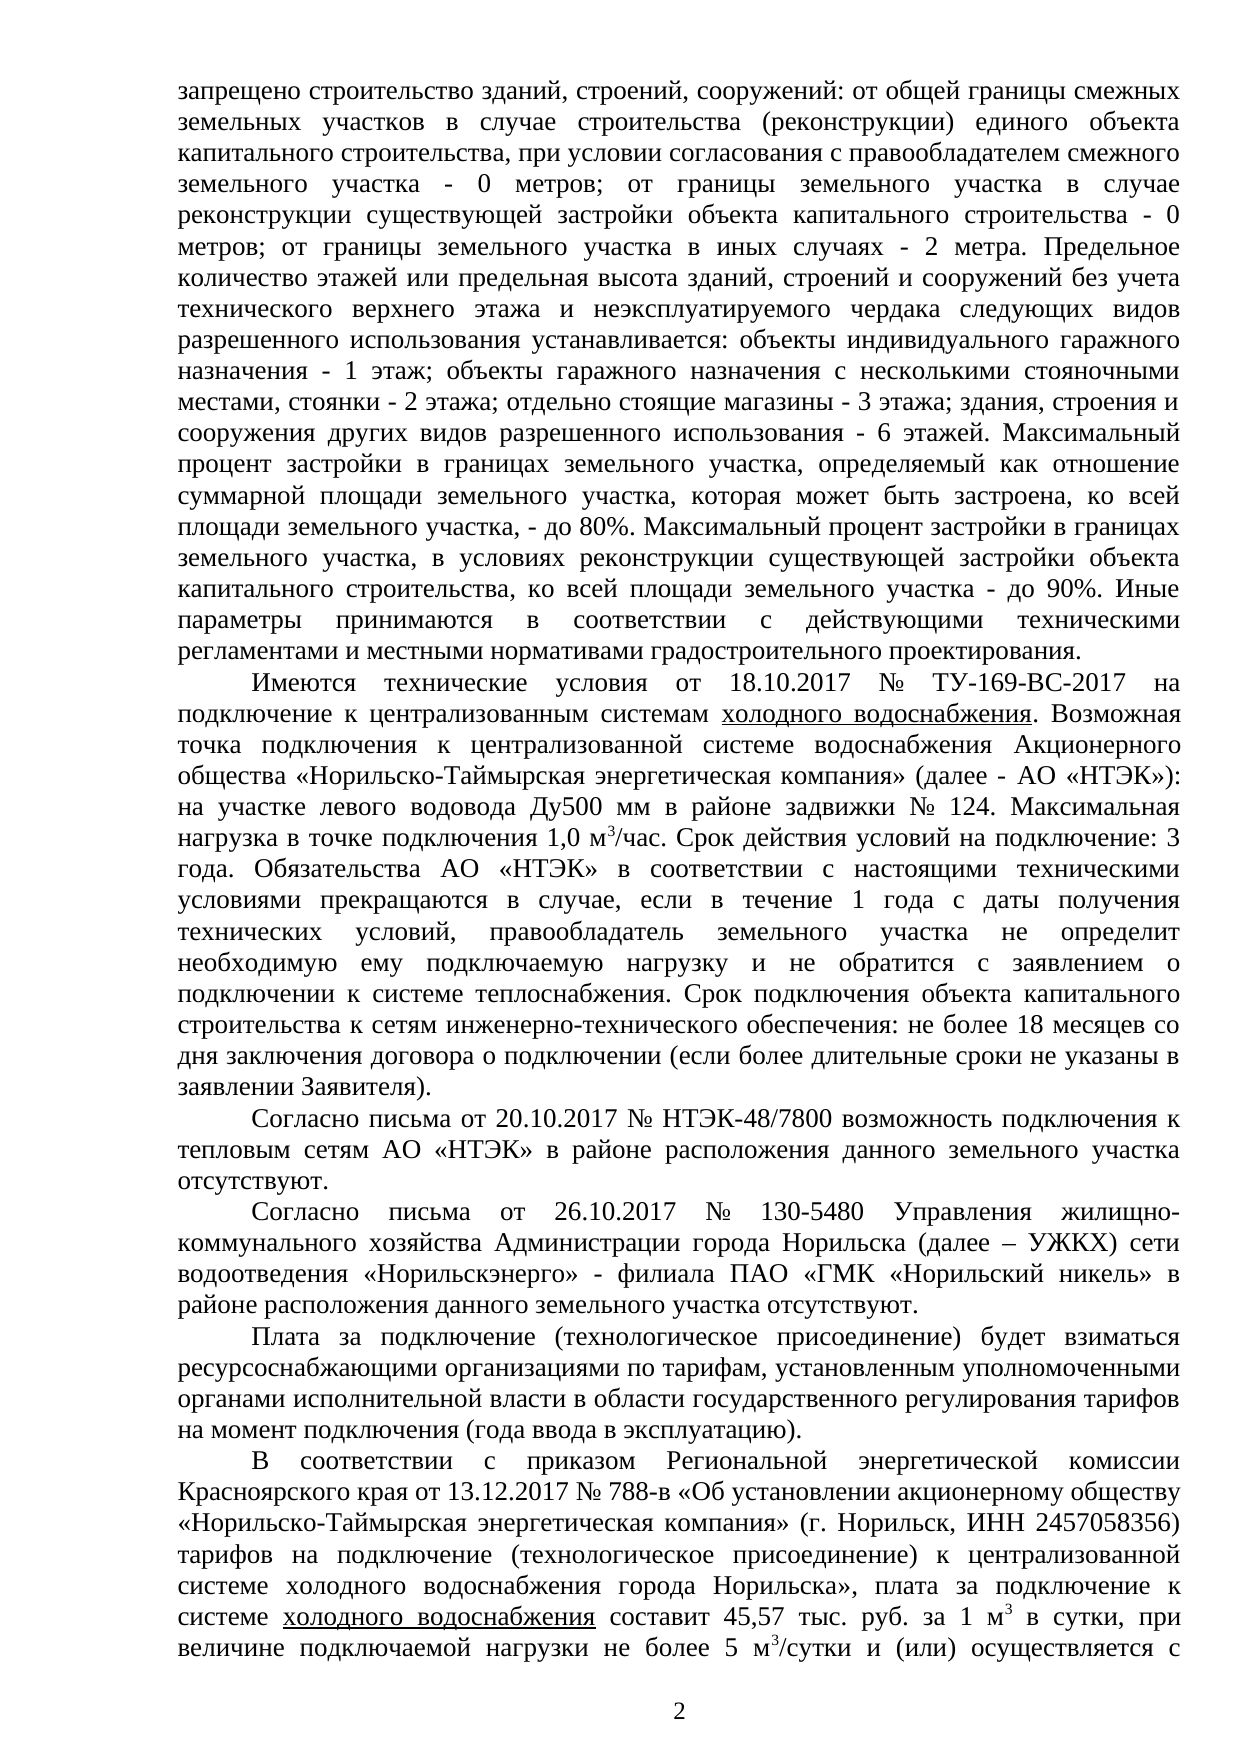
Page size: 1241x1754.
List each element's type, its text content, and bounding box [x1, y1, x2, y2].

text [177, 1444, 1181, 1662]
text Плата за подключение (технологическое присоединение) будет взиматься ресурсоснабжающими организациями по тарифам, установленным уполномоченными органами исполнительной власти в области государственного регулирования тарифов на момент подключения (года ввода в эксплуатацию). [177, 1320, 1181, 1444]
text Имеются технические условия от 18.10.2017 № ТУ-169-ВС-2017 на подключение к централизованным системам холодного водоснабжения. Возможная точка подключения к централизованной системе водоснабжения Акционерного общества «Норильско-Таймырская энергетическая компания» (далее - АО «НТЭК»): на участке левого водовода Ду500 мм в районе задвижки № 124. Максимальная нагрузка в точке подключения 1,0 м3/час. Срок действия условий на подключение: 3 года. Обязательства АО «НТЭК» в соответствии с настоящими техническими условиями прекращаются в случае, если в течение 1 года с даты получения технических условий, правообладатель земельного участка не определит необходимую ему подключаемую нагрузку и не обратится с заявлением о подключении к системе теплоснабжения. Срок подключения объекта капитального строительства к сетям инженерно-технического обеспечения: не более 18 месяцев со дня заключения договора о подключении (если более длительные сроки не указаны в заявлении Заявителя). [177, 666, 1181, 1102]
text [177, 74, 1181, 666]
text Согласно письма от 20.10.2017 № НТЭК-48/7800 возможность подключения к тепловым сетям АО «НТЭК» в районе расположения данного земельного участка отсутствуют. [177, 1102, 1181, 1195]
text Согласно письма от 26.10.2017 № 130-5480 Управления жилищно-коммунального хозяйства Администрации города Норильска (далее – УЖКХ) сети водоотведения «Норильскэнерго» - филиала ПАО «ГМК «Норильский никель» в районе расположения данного земельного участка отсутствуют. [177, 1195, 1181, 1320]
